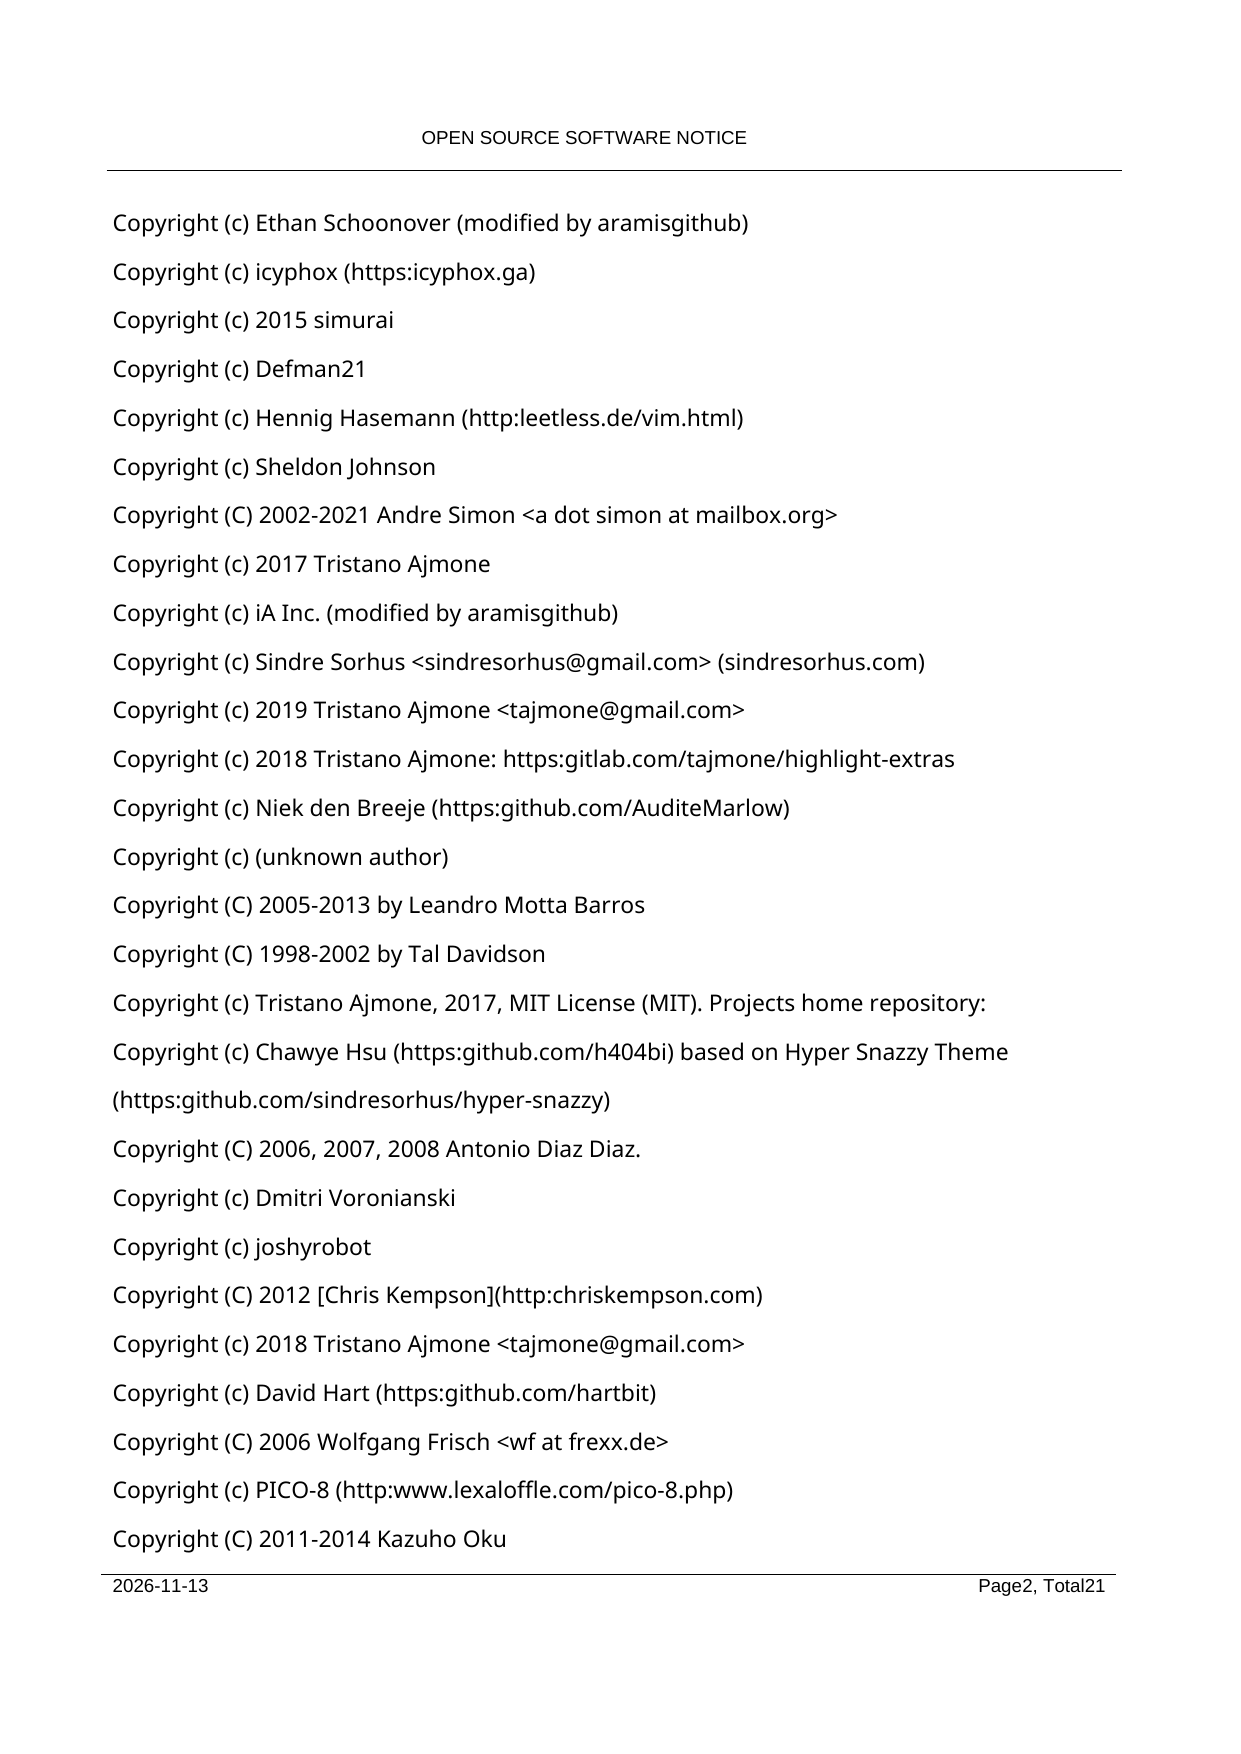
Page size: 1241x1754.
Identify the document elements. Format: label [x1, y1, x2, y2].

text [112, 206, 1128, 1555]
